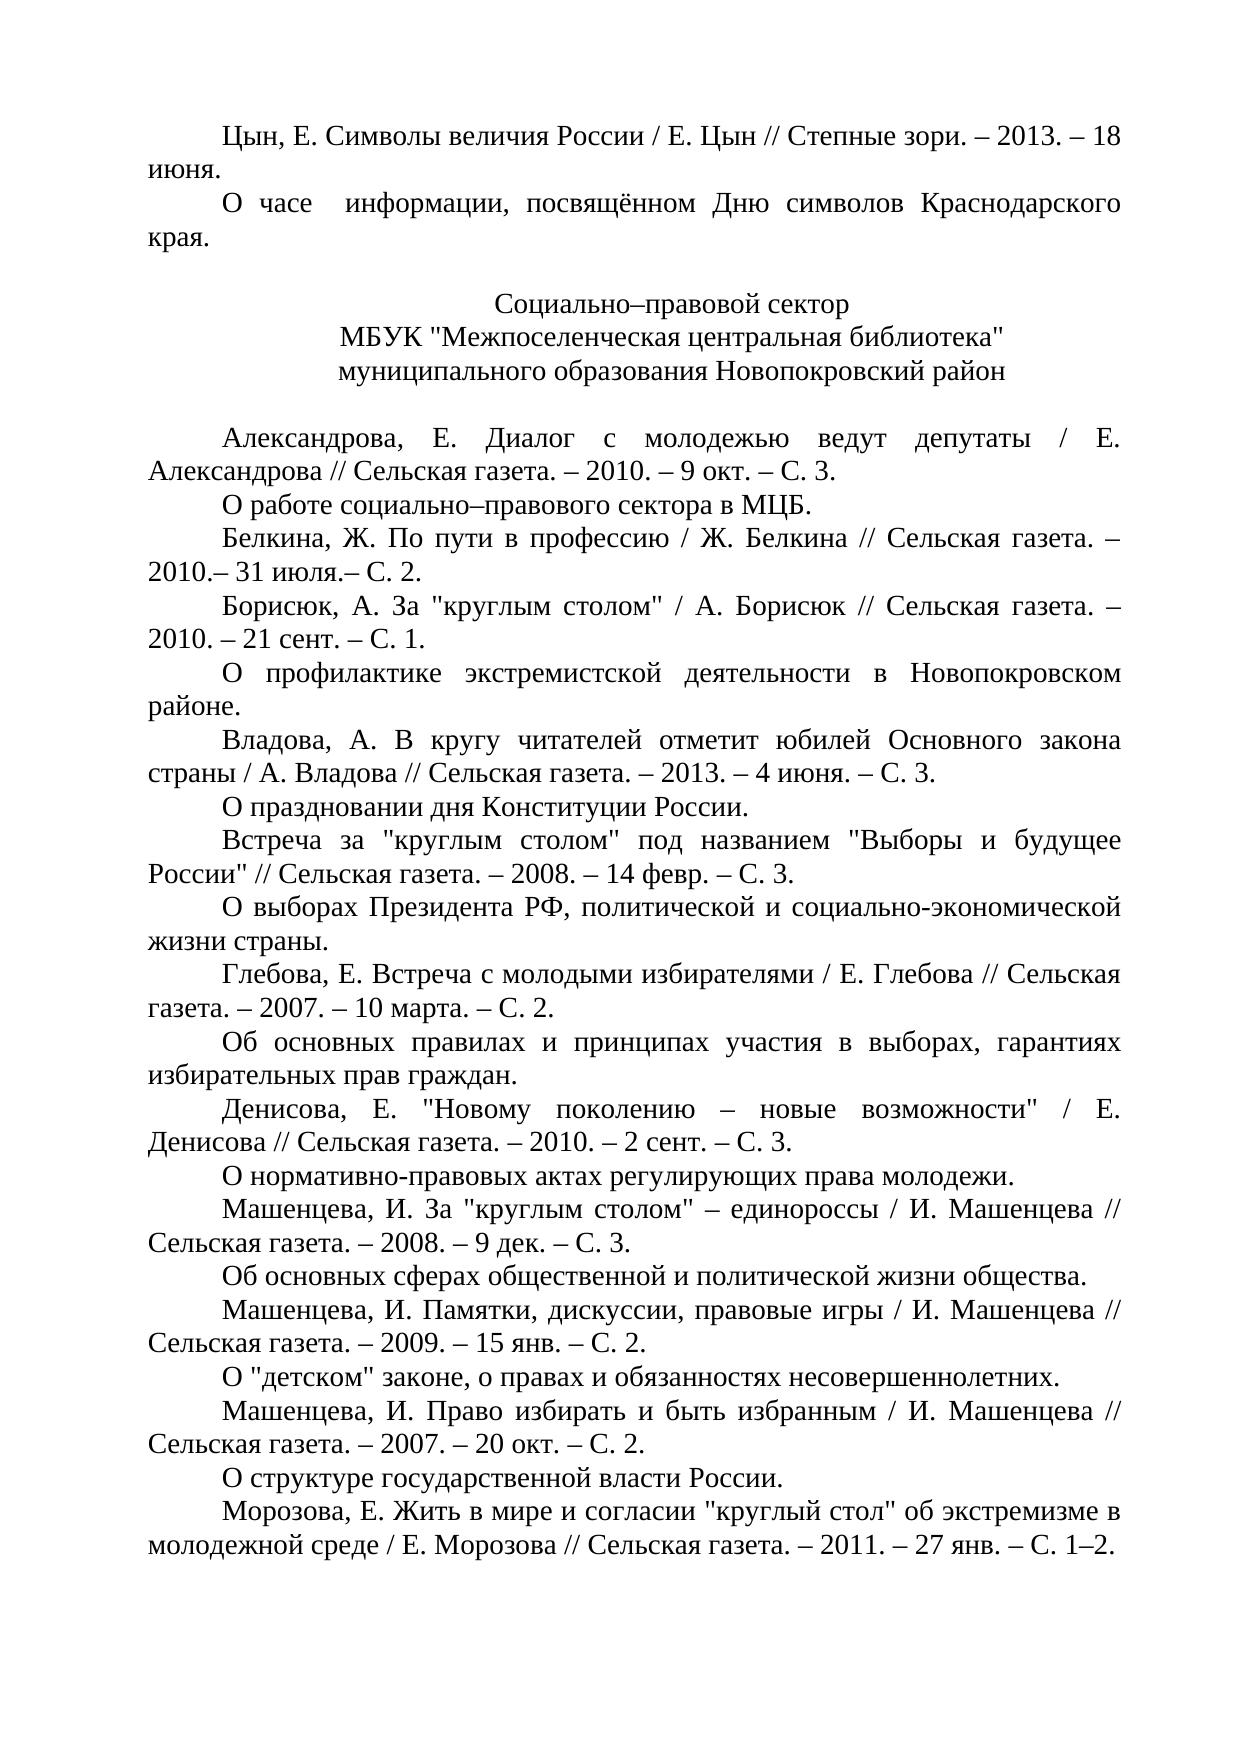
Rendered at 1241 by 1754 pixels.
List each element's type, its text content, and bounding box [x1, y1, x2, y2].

text О выборах Президента РФ, политической и социально-экономической жизни страны. [148, 889, 1122, 957]
text МБУК "Межпоселенческая центральная библиотека" [148, 319, 1122, 353]
text О часе информации, посвящённом Дню символов Краснодарского края. [148, 185, 1122, 252]
text О "детском" законе, о правах и обязанностях несовершеннолетних. [148, 1359, 1122, 1393]
text Социально–правовой сектор [148, 286, 1122, 319]
text Машенцева, И. За "круглым столом" – единороссы / И. Машенцева // Сельская газета. – 2008. – 9 дек. – С. 3. [148, 1191, 1122, 1258]
list О работе социально–правового сектора в МЦБ. [148, 487, 1122, 521]
list Александрова, Е. Диалог с молодежью ведут депутаты / Е. Александрова // Сельская газета. – 2010. – 9 окт. – С. 3. [148, 420, 1122, 487]
text Цын, Е. Символы величия России / Е. Цын // Степные зори. – 2013. – 18 июня. [148, 118, 1122, 185]
text О профилактике экстремистской деятельности в Новопокровском районе. [148, 655, 1122, 722]
text О нормативно-правовых актах регулирующих права молодежи. [148, 1158, 1122, 1191]
text Об основных сферах общественной и политической жизни общества. [148, 1258, 1122, 1292]
text Белкина, Ж. По пути в профессию / Ж. Белкина // Сельская газета. – 2010.– 31 июля.– С. 2. [148, 521, 1122, 588]
text муниципального образования Новопокровский район [148, 353, 1122, 386]
text О структуре государственной власти России. [148, 1460, 1122, 1493]
text О праздновании дня Конституции России. [148, 789, 1122, 822]
text Об основных правилах и принципах участия в выборах, гарантиях избирательных прав граждан. [148, 1024, 1122, 1091]
text Глебова, Е. Встреча с молодыми избирателями / Е. Глебова // Сельская газета. – 2007. – 10 марта. – С. 2. [148, 957, 1122, 1024]
text Морозова, Е. Жить в мире и согласии "круглый стол" об экстремизме в молодежной среде / Е. Морозова // Сельская газета. – 2011. – 27 янв. – С. 1–2. [148, 1493, 1122, 1560]
text Машенцева, И. Право избирать и быть избранным / И. Машенцева // Сельская газета. – 2007. – 20 окт. – С. 2. [148, 1393, 1122, 1460]
text Машенцева, И. Памятки, дискуссии, правовые игры / И. Машенцева // Сельская газета. – 2009. – 15 янв. – С. 2. [148, 1292, 1122, 1359]
text Встреча за "круглым столом" под названием "Выборы и будущее России" // Сельская газета. – 2008. – 14 февр. – С. 3. [148, 822, 1122, 889]
text Денисова, Е. "Новому поколению – новые возможности" / Е. Денисова // Сельская газета. – 2010. – 2 сент. – С. 3. [148, 1091, 1122, 1158]
text Владова, А. В кругу читателей отметит юбилей Основного закона страны / А. Владова // Сельская газета. – 2013. – 4 июня. – С. 3. [148, 722, 1122, 789]
text Борисюк, А. За "круглым столом" / А. Борисюк // Сельская газета. – 2010. – 21 сент. – С. 1. [148, 588, 1122, 655]
